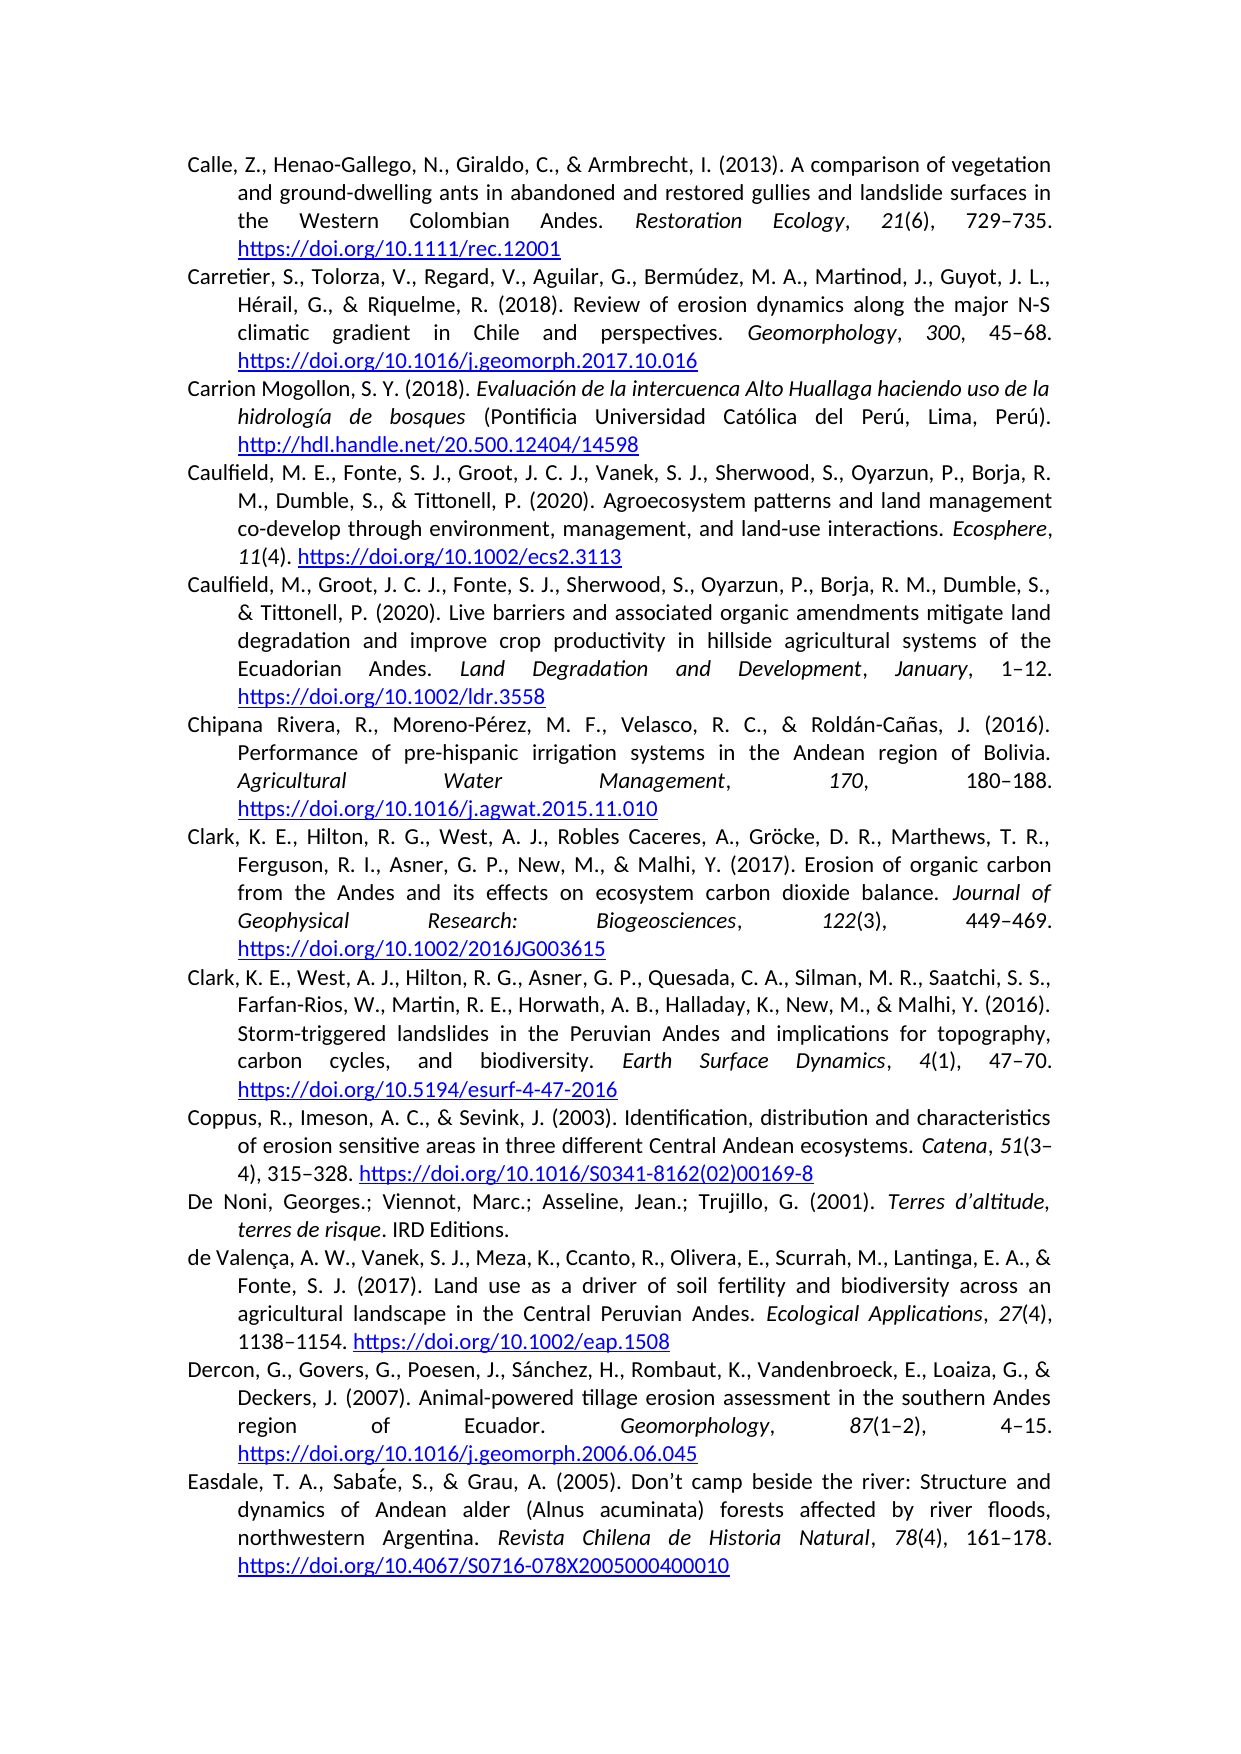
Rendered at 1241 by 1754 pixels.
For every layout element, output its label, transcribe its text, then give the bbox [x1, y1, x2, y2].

text Coppus, R., Imeson, A. C., & Sevink, J. (2003). Identification, distribution and characteristics of erosion sensitive areas in three different Central Andean ecosystems. Catena, 51(3–4), 315–328. https://doi.org/10.1016/S0341-8162(02)00169-8 [187, 1103, 1053, 1187]
text Dercon, G., Govers, G., Poesen, J., Sánchez, H., Rombaut, K., Vandenbroeck, E., Loaiza, G., & Deckers, J. (2007). Animal-powered tillage erosion assessment in the southern Andes region of Ecuador. Geomorphology, 87(1–2), 4–15. https://doi.org/10.1016/j.geomorph.2006.06.045 [187, 1355, 1053, 1467]
text De Noni, Georges.; Viennot, Marc.; Asseline, Jean.; Trujillo, G. (2001). Terres d’altitude, terres de risque. IRD Editions. [187, 1187, 1053, 1243]
text de Valença, A. W., Vanek, S. J., Meza, K., Ccanto, R., Olivera, E., Scurrah, M., Lantinga, E. A., & Fonte, S. J. (2017). Land use as a driver of soil fertility and biodiversity across an agricultural landscape in the Central Peruvian Andes. Ecological Applications, 27(4), 1138–1154. https://doi.org/10.1002/eap.1508 [187, 1243, 1053, 1355]
text Chipana Rivera, R., Moreno-Pérez, M. F., Velasco, R. C., & Roldán-Cañas, J. (2016). Performance of pre-hispanic irrigation systems in the Andean region of Bolivia. Agricultural Water Management, 170, 180–188. https://doi.org/10.1016/j.agwat.2015.11.010 [187, 710, 1053, 822]
text Caulfield, M. E., Fonte, S. J., Groot, J. C. J., Vanek, S. J., Sherwood, S., Oyarzun, P., Borja, R. M., Dumble, S., & Tittonell, P. (2020). Agroecosystem patterns and land management co-develop through environment, management, and land-use interactions. Ecosphere, 11(4). https://doi.org/10.1002/ecs2.3113 [187, 458, 1053, 570]
text Easdale, T. A., Sabat́e, S., & Grau, A. (2005). Don’t camp beside the river: Structure and dynamics of Andean alder (Alnus acuminata) forests affected by river floods, northwestern Argentina. Revista Chilena de Historia Natural, 78(4), 161–178. https://doi.org/10.4067/S0716-078X2005000400010 [187, 1467, 1053, 1579]
text Carretier, S., Tolorza, V., Regard, V., Aguilar, G., Bermúdez, M. A., Martinod, J., Guyot, J. L., Hérail, G., & Riquelme, R. (2018). Review of erosion dynamics along the major N-S climatic gradient in Chile and perspectives. Geomorphology, 300, 45–68. https://doi.org/10.1016/j.geomorph.2017.10.016 [187, 262, 1053, 374]
text Carrion Mogollon, S. Y. (2018). Evaluación de la intercuenca Alto Huallaga haciendo uso de la hidrología de bosques (Pontificia Universidad Católica del Perú, Lima, Perú). http://hdl.handle.net/20.500.12404/14598 [187, 374, 1053, 458]
text Caulfield, M., Groot, J. C. J., Fonte, S. J., Sherwood, S., Oyarzun, P., Borja, R. M., Dumble, S., & Tittonell, P. (2020). Live barriers and associated organic amendments mitigate land degradation and improve crop productivity in hillside agricultural systems of the Ecuadorian Andes. Land Degradation and Development, January, 1–12. https://doi.org/10.1002/ldr.3558 [187, 570, 1053, 710]
text Calle, Z., Henao-Gallego, N., Giraldo, C., & Armbrecht, I. (2013). A comparison of vegetation and ground-dwelling ants in abandoned and restored gullies and landslide surfaces in the Western Colombian Andes. Restoration Ecology, 21(6), 729–735. https://doi.org/10.1111/rec.12001 [187, 150, 1053, 262]
text Clark, K. E., West, A. J., Hilton, R. G., Asner, G. P., Quesada, C. A., Silman, M. R., Saatchi, S. S., Farfan-Rios, W., Martin, R. E., Horwath, A. B., Halladay, K., New, M., & Malhi, Y. (2016). Storm-triggered landslides in the Peruvian Andes and implications for topography, carbon cycles, and biodiversity. Earth Surface Dynamics, 4(1), 47–70. https://doi.org/10.5194/esurf-4-47-2016 [187, 963, 1053, 1103]
text Clark, K. E., Hilton, R. G., West, A. J., Robles Caceres, A., Gröcke, D. R., Marthews, T. R., Ferguson, R. I., Asner, G. P., New, M., & Malhi, Y. (2017). Erosion of organic carbon from the Andes and its effects on ecosystem carbon dioxide balance. Journal of Geophysical Research: Biogeosciences, 122(3), 449–469. https://doi.org/10.1002/2016JG003615 [187, 822, 1053, 963]
